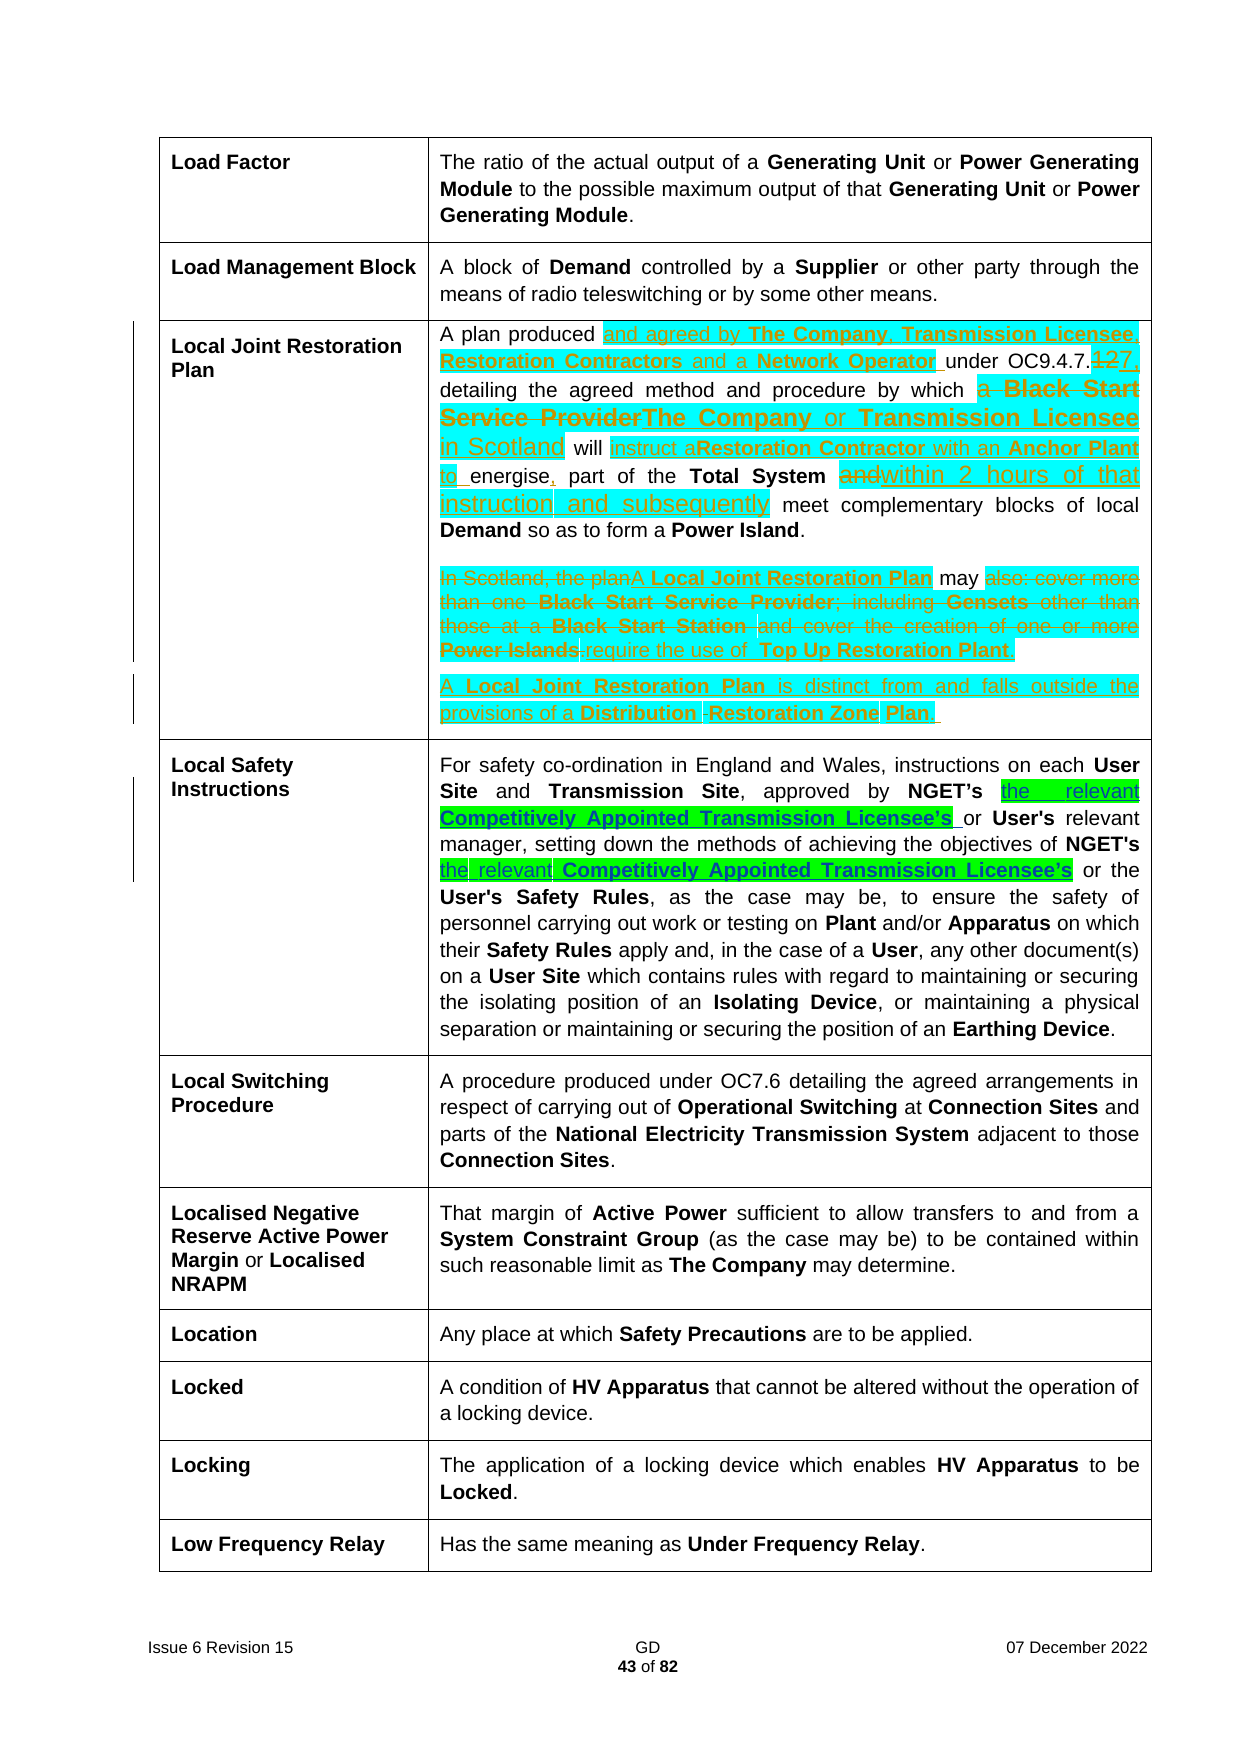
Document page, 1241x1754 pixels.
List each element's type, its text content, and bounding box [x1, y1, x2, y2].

table_cell A plan produced under OC9.4.7. detailing the agreed method and procedure by which will energise part of the Total System meet complementary blocks of local Demand so as to form a Power Island. may [429, 321, 1151, 739]
table_cell Local Joint Restoration Plan [160, 321, 428, 739]
table_cell Local Safety Instructions [160, 740, 428, 1055]
table_cell Load Management Block [160, 243, 428, 320]
table_cell A block of Demand controlled by a Supplier or other party through the means of radio teleswitching or by some other means. [429, 243, 1151, 320]
table_cell A procedure produced under OC7.6 detailing the agreed arrangements in respect of carrying out of Operational Switching at Connection Sites and parts of the National Electricity Transmission System adjacent to those Connection Sites. [429, 1056, 1151, 1187]
table_cell For safety co-ordination in England and Wales, instructions on each User Site and Transmission Site, approved by NGET’s or User's relevant manager, setting down the methods of achieving the objectives of NGET's or the User's Safety Rules, as the case may be, to ensure the safety of personnel carrying out work or testing on Plant and/or Apparatus on which their Safety Rules apply and, in the case of a User, any other document(s) on a User Site which contains rules with regard to maintaining or securing the isolating position of an Isolating Device, or maintaining a physical separation or maintaining or securing the position of an Earthing Device. [429, 740, 1151, 1055]
table_cell Locking [160, 1441, 428, 1518]
table_cell Has the same meaning as Under Frequency Relay. [429, 1520, 1151, 1571]
table_cell The ratio of the actual output of a Generating Unit or Power Generating Module to the possible maximum output of that Generating Unit or Power Generating Module. [429, 138, 1151, 242]
table_cell Low Frequency Relay [160, 1520, 428, 1571]
table_cell Location [160, 1310, 428, 1361]
table_cell The application of a locking device which enables HV Apparatus to be Locked. [429, 1441, 1151, 1518]
table_cell A condition of HV Apparatus that cannot be altered without the operation of a locking device. [429, 1362, 1151, 1440]
table_cell Load Factor [160, 138, 428, 242]
table_cell Local Switching Procedure [160, 1056, 428, 1187]
table_cell That margin of Active Power sufficient to allow transfers to and from a System Constraint Group (as the case may be) to be contained within such reasonable limit as The Company may determine. [429, 1188, 1151, 1309]
table_cell Locked [160, 1362, 428, 1440]
table_cell Localised Negative Reserve Active Power Margin or Localised NRAPM [160, 1188, 428, 1309]
table_cell Any place at which Safety Precautions are to be applied. [429, 1310, 1151, 1361]
